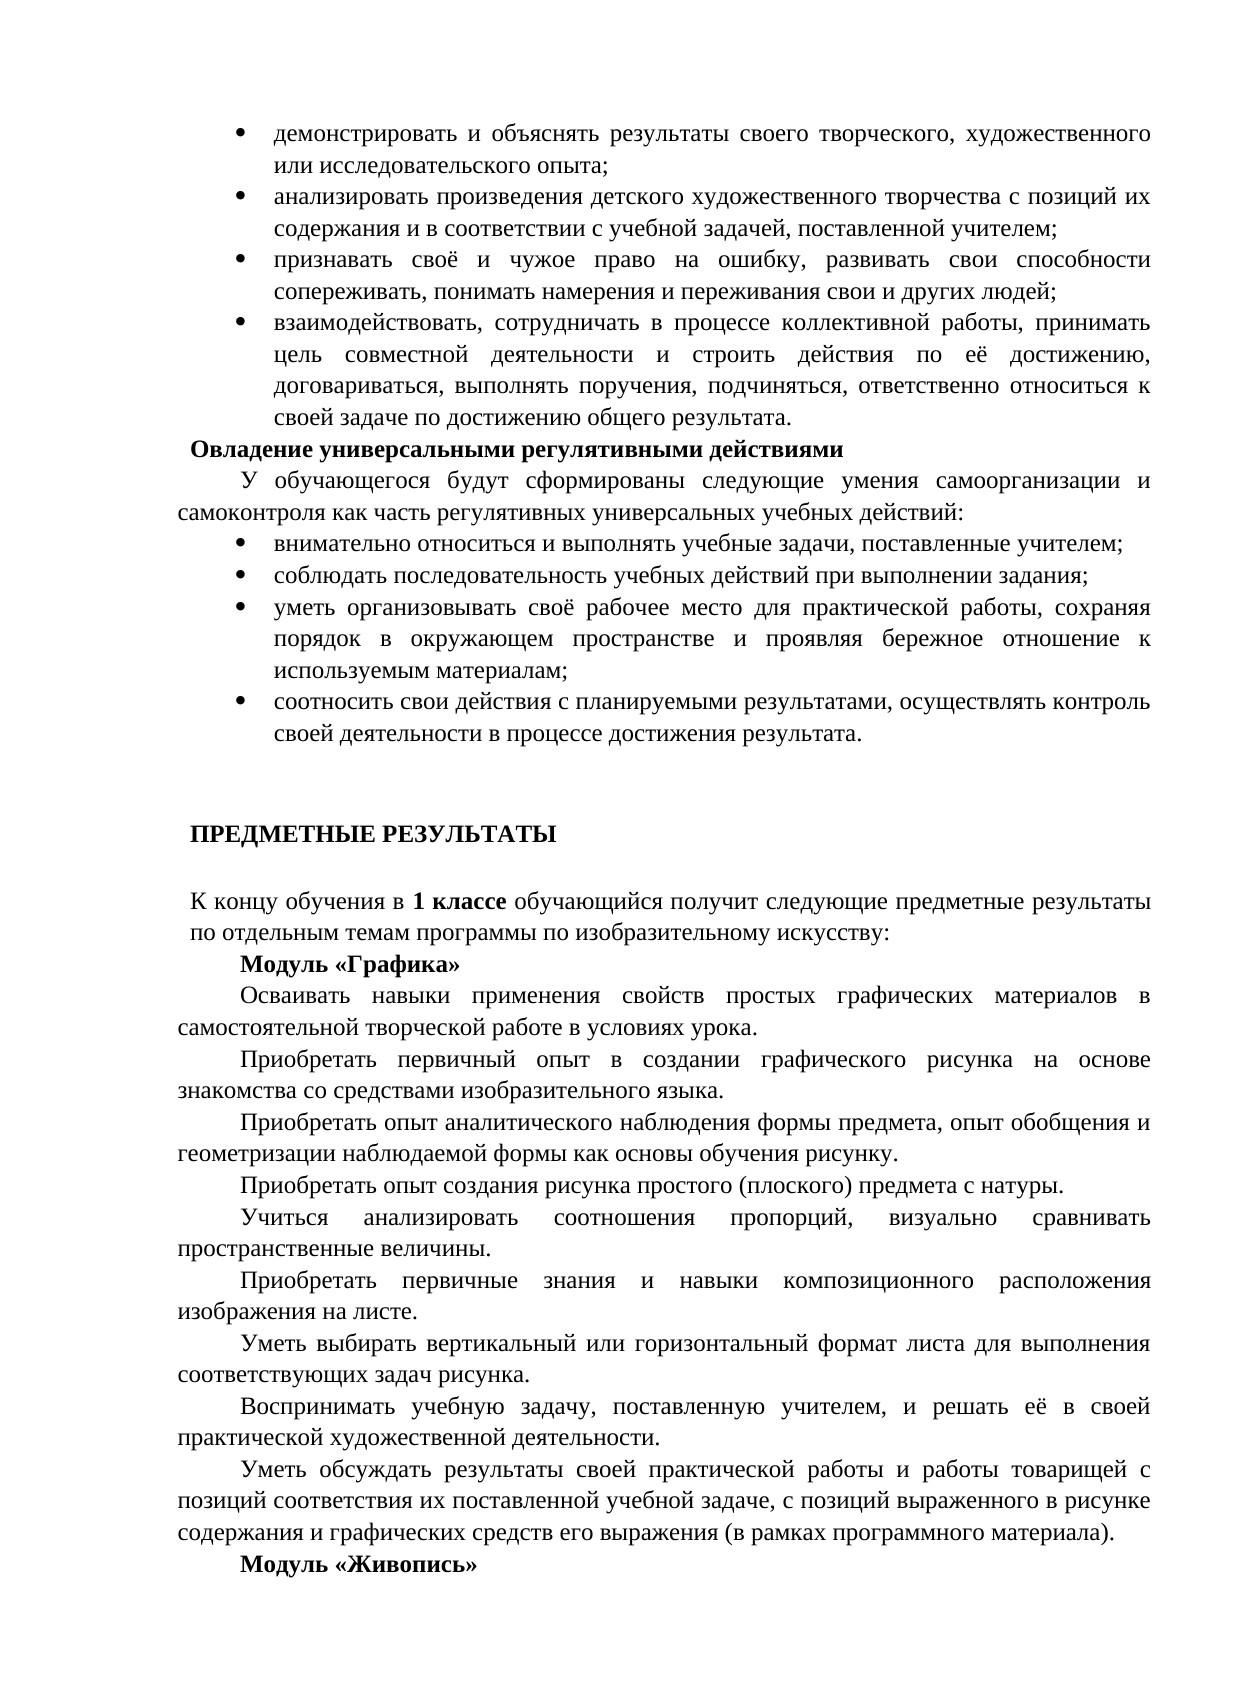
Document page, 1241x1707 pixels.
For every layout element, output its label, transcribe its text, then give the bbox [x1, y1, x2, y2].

list анализировать произведения детского художественного творчества с позиций их содержания и в соответствии с учебной задачей, поставленной учителем; [236, 181, 1152, 242]
text Модуль «Графика» [177, 949, 1152, 978]
list взаимодействовать, сотрудничать в процессе коллективной работы, принимать цель совместной деятельности и строить действия по её достижению, договариваться, выполнять поручения, подчиняться, ответственно относиться к своей задаче по достижению общего результата. [236, 307, 1152, 431]
list признавать своё и чужое право на ошибку, развивать свои способности сопереживать, понимать намерения и переживания свои и других людей; [236, 244, 1152, 305]
list уметь организовывать своё рабочее место для практической работы, сохраняя порядок в окружающем пространстве и проявляя бережное отношение к используемым материалам; [236, 592, 1152, 683]
text Овладение универсальными регулятивными действиями [190, 434, 1152, 462]
list соотносить свои действия с планируемыми результатами, осуществлять контроль своей деятельности в процессе достижения результата. [236, 686, 1152, 747]
text Приобретать опыт аналитического наблюдения формы предмета, опыт обобщения и геометризации наблюдаемой формы как основы обучения рисунку. [177, 1107, 1152, 1167]
text У обучающегося будут сформированы следующие умения самоорганизации и самоконтроля как часть регулятивных универсальных учебных действий: [177, 465, 1152, 526]
text Уметь выбирать вертикальный или горизонтальный формат листа для выполнения соответствующих задач рисунка. [177, 1328, 1152, 1388]
text Осваивать навыки применения свойств простых графических материалов в самостоятельной творческой работе в условиях урока. [177, 981, 1152, 1041]
list демонстрировать и объяснять результаты своего творческого, художественного или исследовательского опыта; [236, 118, 1152, 178]
text Уметь обсуждать результаты своей практической работы и работы товарищей с позиций соответствия их поставленной учебной задаче, с позиций выраженного в рисунке содержания и графических средств его выражения (в рамках программного материала). [177, 1454, 1152, 1546]
list соблюдать последовательность учебных действий при выполнении задания; [236, 560, 1152, 589]
text К концу обучения в 1 классе обучающийся получит следующие предметные результаты по отдельным темам программы по изобразительному искусству: [190, 886, 1152, 946]
text ПРЕДМЕТНЫЕ РЕЗУЛЬТАТЫ [190, 819, 1152, 848]
list внимательно относиться и выполнять учебные задачи, поставленные учителем; [236, 528, 1152, 557]
text Приобретать опыт создания рисунка простого (плоского) предмета с натуры. [177, 1170, 1152, 1199]
text Учиться анализировать соотношения пропорций, визуально сравнивать пространственные величины. [177, 1202, 1152, 1262]
text Модуль «Живопись» [177, 1549, 1152, 1577]
text Воспринимать учебную задачу, поставленную учителем, и решать её в своей практической художественной деятельности. [177, 1391, 1152, 1451]
text Приобретать первичные знания и навыки композиционного расположения изображения на листе. [177, 1265, 1152, 1325]
text Приобретать первичный опыт в создании графического рисунка на основе знакомства со средствами изобразительного языка. [177, 1044, 1152, 1104]
